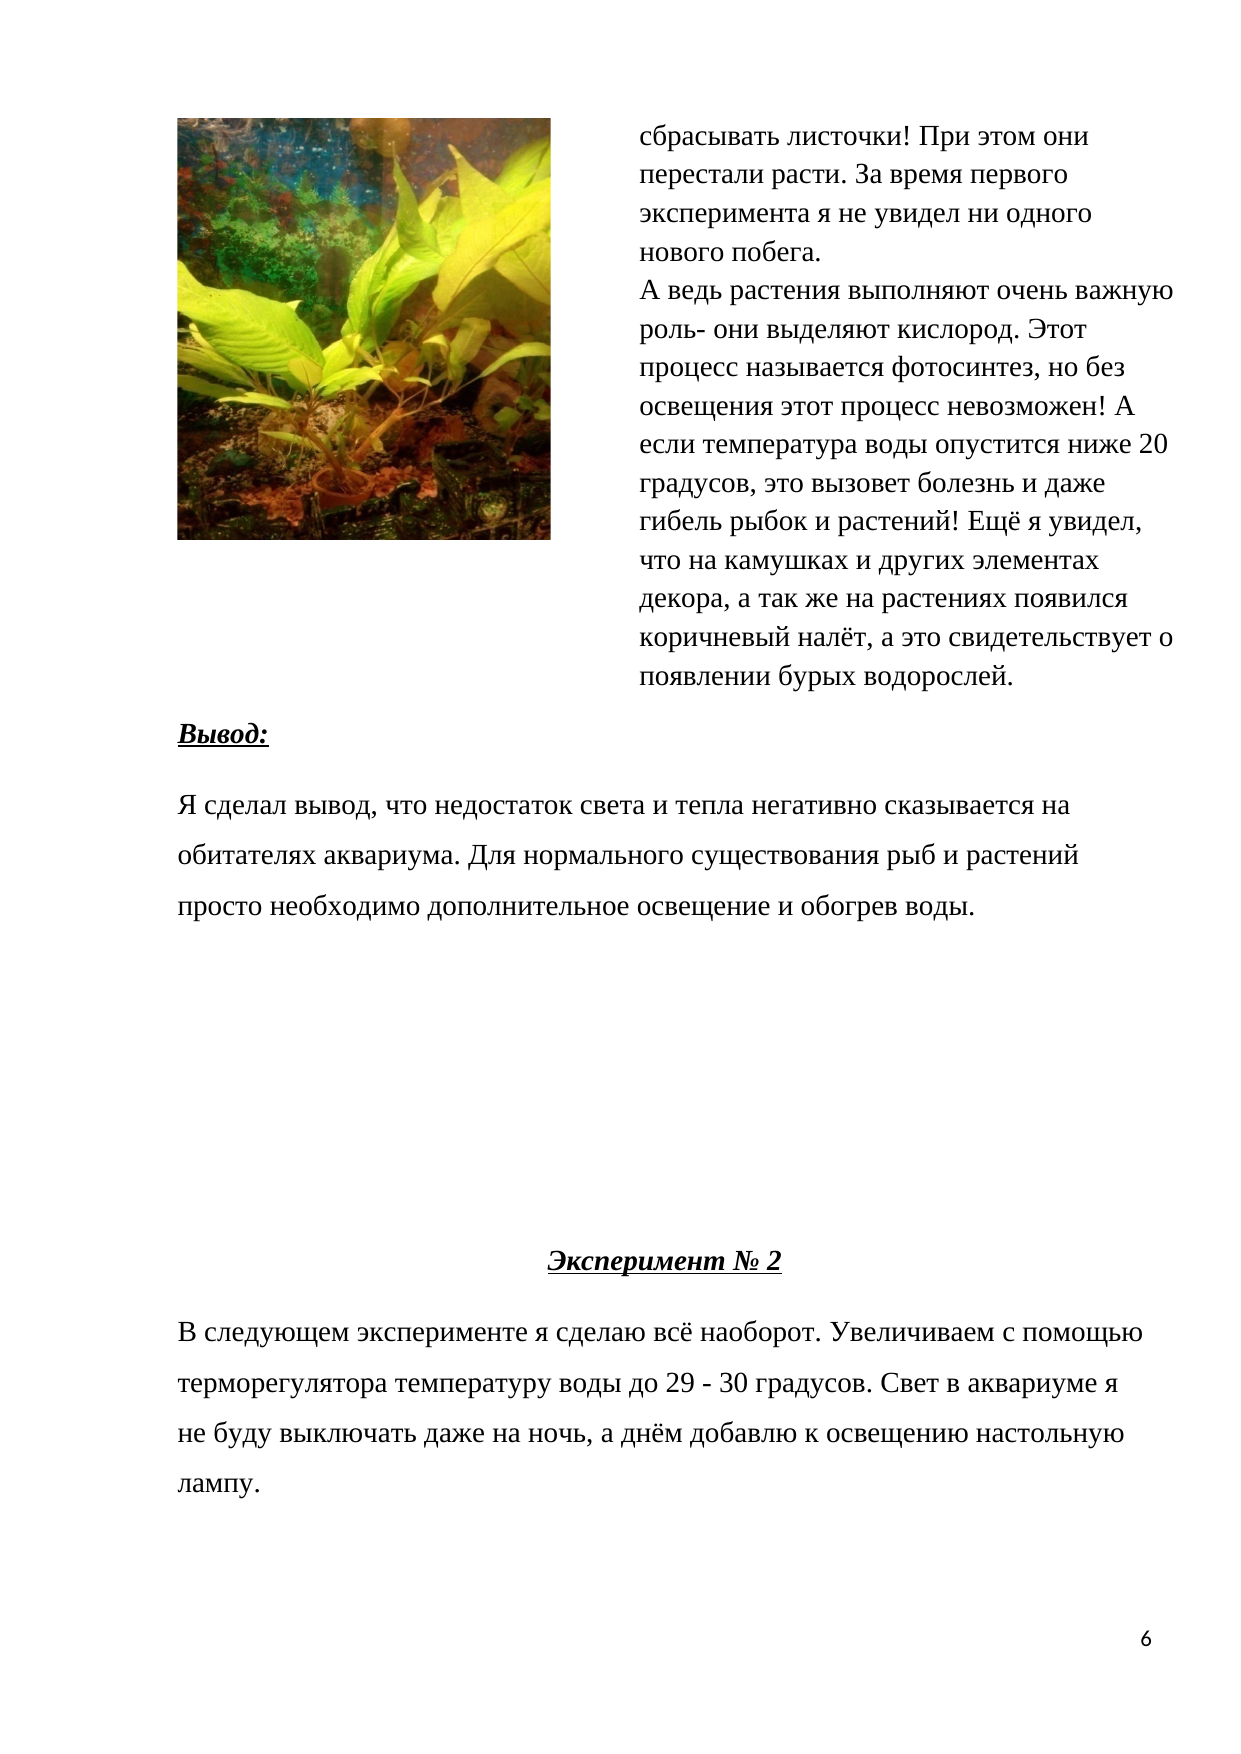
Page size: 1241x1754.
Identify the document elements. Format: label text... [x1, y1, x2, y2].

text Я сделал вывод, что недостаток света и тепла негативно сказывается на обитателях аквариума. Для нормального существования рыб и растений просто необходимо дополнительное освещение и обогрев воды. [177, 787, 1152, 921]
text Эксперимент № 2 [177, 1243, 1152, 1277]
text Вывод: [177, 716, 1152, 749]
picture [177, 118, 551, 540]
text В следующем эксперименте я сделаю всё наоборот. Увеличиваем с помощью терморегулятора температуру воды до 29 - 30 градусов. Свет в аквариуме я не буду выключать даже на ночь, а днём добавлю к освещению настольную лампу. [177, 1314, 1152, 1499]
table_cell [166, 118, 628, 716]
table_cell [628, 118, 1186, 716]
